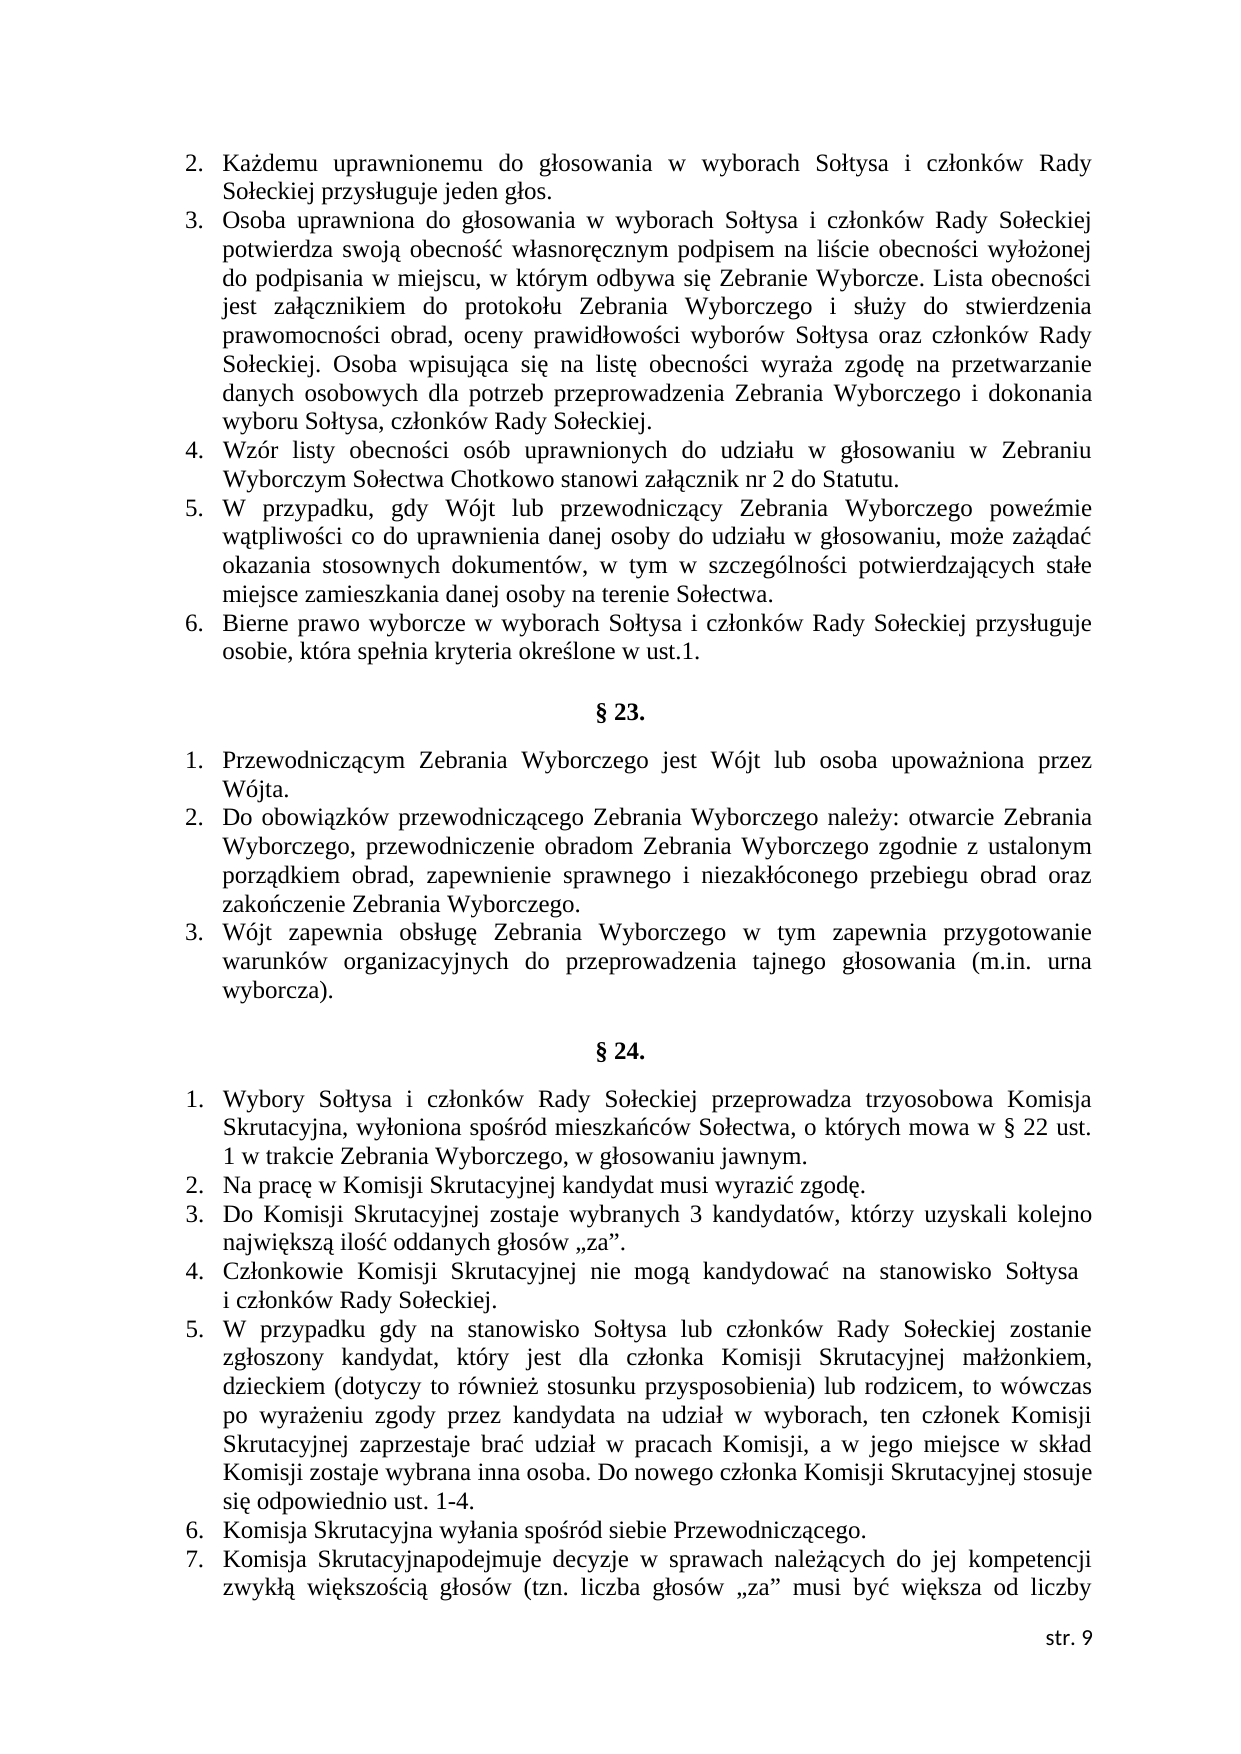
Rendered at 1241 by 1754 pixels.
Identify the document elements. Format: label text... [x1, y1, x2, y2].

list Wybory Sołtysa i członków Rady Sołeckiej przeprowadza trzyosobowa Komisja Skrutacyjna, wyłoniona spośród mieszkańców Sołectwa, o których mowa w § 22 ust. 1 w trakcie Zebrania Wyborczego, w głosowaniu jawnym. [185, 1084, 1093, 1170]
list Na pracę w Komisji Skrutacyjnej kandydat musi wyrazić zgodę. [185, 1170, 1093, 1199]
list Przewodniczącym Zebrania Wyborczego jest Wójt lub osoba upoważniona przez Wójta. [185, 745, 1093, 802]
text § 24. [148, 1036, 1093, 1065]
list Do Komisji Skrutacyjnej zostaje wybranych 3 kandydatów, którzy uzyskali kolejno największą ilość oddanych głosów „za”. [185, 1199, 1093, 1256]
list Wzór listy obecności osób uprawnionych do udziału w głosowaniu w Zebraniu Wyborczym Sołectwa Chotkowo stanowi załącznik nr 2 do Statutu. [185, 435, 1093, 493]
list Do obowiązków przewodniczącego Zebrania Wyborczego należy: otwarcie Zebrania Wyborczego, przewodniczenie obradom Zebrania Wyborczego zgodnie z ustalonym porządkiem obrad, zapewnienie sprawnego i niezakłóconego przebiegu obrad oraz zakończenie Zebrania Wyborczego. [185, 802, 1093, 917]
list Osoba uprawniona do głosowania w wyborach Sołtysa i członków Rady Sołeckiej potwierdza swoją obecność własnoręcznym podpisem na liście obecności wyłożonej do podpisania w miejscu, w którym odbywa się Zebranie Wyborcze. Lista obecności jest załącznikiem do protokołu Zebrania Wyborczego i służy do stwierdzenia prawomocności obrad, oceny prawidłowości wyborów Sołtysa oraz członków Rady Sołeckiej. Osoba wpisująca się na listę obecności wyraża zgodę na przetwarzanie danych osobowych dla potrzeb przeprowadzenia Zebrania Wyborczego i dokonania wyboru Sołtysa, członków Rady Sołeckiej. [185, 205, 1093, 435]
list W przypadku, gdy Wójt lub przewodniczący Zebrania Wyborczego poweźmie wątpliwości co do uprawnienia danej osoby do udziału w głosowaniu, może zażądać okazania stosownych dokumentów, w tym w szczególności potwierdzających stałe miejsce zamieszkania danej osoby na terenie Sołectwa. [185, 493, 1093, 608]
list Bierne prawo wyborcze w wyborach Sołtysa i członków Rady Sołeckiej przysługuje osobie, która spełnia kryteria określone w ust.1. [185, 608, 1093, 665]
list Członkowie Komisji Skrutacyjnej nie mogą kandydować na stanowisko Sołtysa i członków Rady Sołeckiej. [185, 1256, 1093, 1314]
list Komisja Skrutacyjna wyłania spośród siebie Przewodniczącego. [185, 1515, 1093, 1544]
text § 23. [148, 697, 1093, 726]
list W przypadku gdy na stanowisko Sołtysa lub członków Rady Sołeckiej zostanie zgłoszony kandydat, który jest dla członka Komisji Skrutacyjnej małżonkiem, dzieckiem (dotyczy to również stosunku przysposobienia) lub rodzicem, to wówczas po wyrażeniu zgody przez kandydata na udział w wyborach, ten członek Komisji Skrutacyjnej zaprzestaje brać udział w pracach Komisji, a w jego miejsce w skład Komisji zostaje wybrana inna osoba. Do nowego członka Komisji Skrutacyjnej stosuje się odpowiednio ust. 1-4. [185, 1314, 1093, 1515]
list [185, 1544, 1093, 1601]
list Każdemu uprawnionemu do głosowania w wyborach Sołtysa i członków Rady Sołeckiej przysługuje jeden głos. [185, 148, 1093, 205]
list Wójt zapewnia obsługę Zebrania Wyborczego w tym zapewnia przygotowanie warunków organizacyjnych do przeprowadzenia tajnego głosowania (m.in. urna wyborcza). [185, 917, 1093, 1004]
